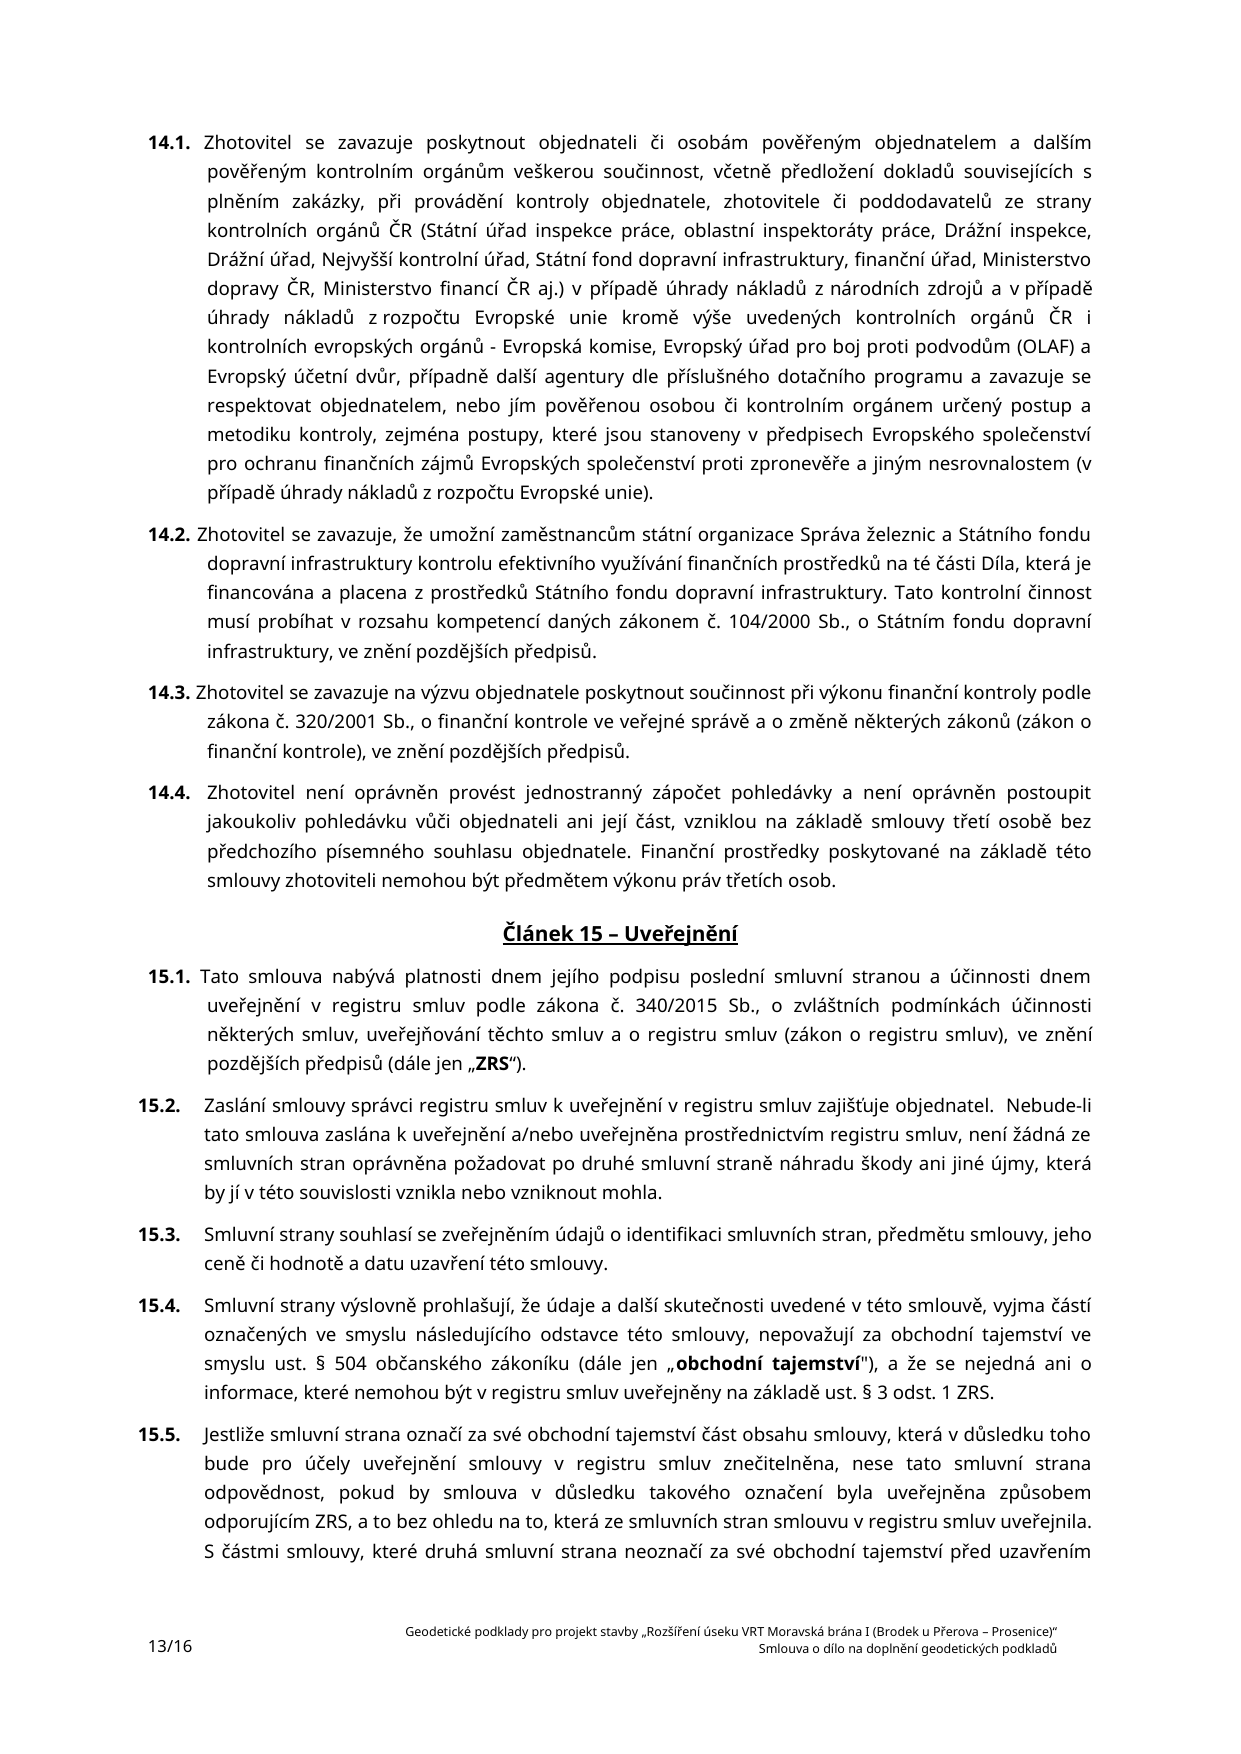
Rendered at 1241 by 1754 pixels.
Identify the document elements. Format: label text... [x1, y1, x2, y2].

text 15.4. Smluvní strany výslovně prohlašují, že údaje a další skutečnosti uvedené v této smlouvě, vyjma částí označených ve smyslu následujícího odstavce této smlouvy, nepovažují za obchodní tajemství ve smyslu ust. § 504 občanského zákoníku (dále jen „obchodní tajemství"), a že se nejedná ani o informace, které nemohou být v registru smluv uveřejněny na základě ust. § 3 odst. 1 ZRS. [133, 1289, 1092, 1406]
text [133, 1418, 1092, 1564]
text 14.2. Zhotovitel se zavazuje, že umožní zaměstnancům státní organizace Správa železnic a Státního fondu dopravní infrastruktury kontrolu efektivního využívání finančních prostředků na té části Díla, která je financována a placena z prostředků Státního fondu dopravní infrastruktury. Tato kontrolní činnost musí probíhat v rozsahu kompetencí daných zákonem č. 104/2000 Sb., o Státním fondu dopravní infrastruktury, ve znění pozdějších předpisů. [148, 518, 1092, 664]
text 14.3. Zhotovitel se zavazuje na výzvu objednatele poskytnout součinnost při výkonu finanční kontroly podle zákona č. 320/2001 Sb., o finanční kontrole ve veřejné správě a o změně některých zákonů (zákon o finanční kontrole), ve znění pozdějších předpisů. [148, 676, 1092, 764]
text 15.1. Tato smlouva nabývá platnosti dnem jejího podpisu poslední smluvní stranou a účinnosti dnem uveřejnění v registru smluv podle zákona č. 340/2015 Sb., o zvláštních podmínkách účinnosti některých smluv, uveřejňování těchto smluv a o registru smluv (zákon o registru smluv), ve znění pozdějších předpisů (dále jen „ZRS“). [148, 960, 1092, 1076]
text 14.1. Zhotovitel se zavazuje poskytnout objednateli či osobám pověřeným objednatelem a dalším pověřeným kontrolním orgánům veškerou součinnost, včetně předložení dokladů souvisejících s plněním zakázky, při provádění kontroly objednatele, zhotovitele či poddodavatelů ze strany kontrolních orgánů ČR (Státní úřad inspekce práce, oblastní inspektoráty práce, Drážní inspekce, Drážní úřad, Nejvyšší kontrolní úřad, Státní fond dopravní infrastruktury, finanční úřad, Ministerstvo dopravy ČR, Ministerstvo financí ČR aj.) v případě úhrady nákladů z národních zdrojů a v případě úhrady nákladů z rozpočtu Evropské unie kromě výše uvedených kontrolních orgánů ČR i kontrolních evropských orgánů - Evropská komise, Evropský úřad pro boj proti podvodům (OLAF) a Evropský účetní dvůr, případně další agentury dle příslušného dotačního programu a zavazuje se respektovat objednatelem, nebo jím pověřenou osobou či kontrolním orgánem určený postup a metodiku kontroly, zejména postupy, které jsou stanoveny v předpisech Evropského společenství pro ochranu finančních zájmů Evropských společenství proti zpronevěře a jiným nesrovnalostem (v případě úhrady nákladů z rozpočtu Evropské unie). [148, 126, 1092, 506]
text 15.3. Smluvní strany souhlasí se zveřejněním údajů o identifikaci smluvních stran, předmětu smlouvy, jeho ceně či hodnotě a datu uzavření této smlouvy. [133, 1218, 1092, 1276]
subtitle Článek 15 – Uveřejnění [148, 918, 1092, 947]
text 15.2. Zaslání smlouvy správci registru smluv k uveřejnění v registru smluv zajišťuje objednatel. Nebude-li tato smlouva zaslána k uveřejnění a/nebo uveřejněna prostřednictvím registru smluv, není žádná ze smluvních stran oprávněna požadovat po druhé smluvní straně náhradu škody ani jiné újmy, která by jí v této souvislosti vznikla nebo vzniknout mohla. [133, 1089, 1092, 1206]
text 14.4. Zhotovitel není oprávněn provést jednostranný zápočet pohledávky a není oprávněn postoupit jakoukoliv pohledávku vůči objednateli ani její část, vzniklou na základě smlouvy třetí osobě bez předchozího písemného souhlasu objednatele. Finanční prostředky poskytované na základě této smlouvy zhotoviteli nemohou být předmětem výkonu práv třetích osob. [148, 776, 1092, 893]
